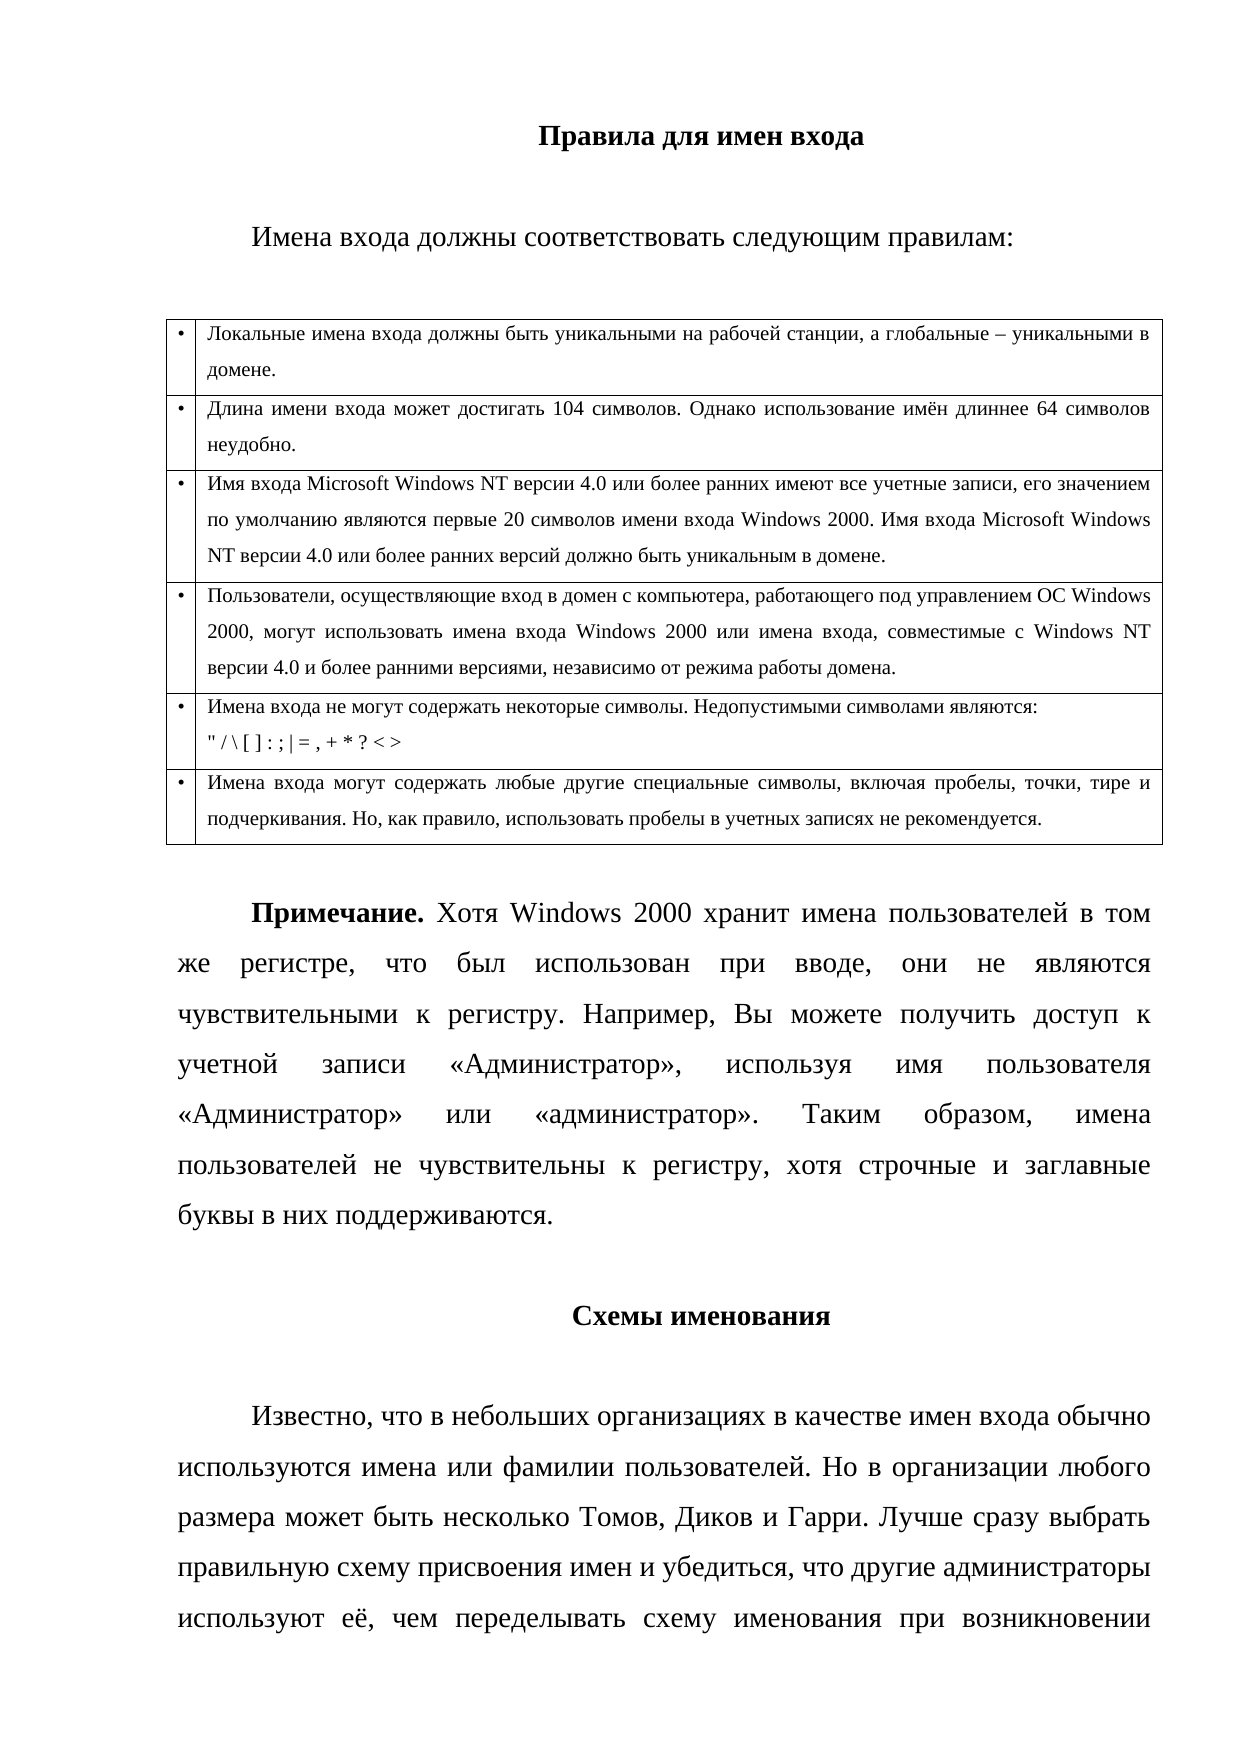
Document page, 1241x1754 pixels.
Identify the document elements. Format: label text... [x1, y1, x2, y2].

table_header Локальные имена входа должны быть уникальными на рабочей станции, а глобальные – уникальными в домене. [196, 320, 1162, 395]
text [177, 1398, 1152, 1633]
table_cell • [167, 694, 195, 768]
table_cell • [167, 471, 195, 582]
table_cell Пользователи, осуществляющие вход в домен с компьютера, работающего под управлением ОС Windows 2000, могут использовать имена входа Windows 2000 или имена входа, совместимые с Windows NT версии 4.0 и более ранними версиями, независимо от режима работы домена. [196, 583, 1162, 693]
table_cell • [167, 770, 195, 844]
table_cell Длина имени входа может достигать 104 символов. Однако использование имён длиннее 64 символов неудобно. [196, 396, 1162, 470]
table_cell Имена входа могут содержать любые другие специальные символы, включая пробелы, точки, тире и подчеркивания. Но, как правило, использовать пробелы в учетных записях не рекомендуется. [196, 770, 1162, 844]
table_cell • [167, 583, 195, 693]
text Примечание. Хотя Windows 2000 хранит имена пользователей в том же регистре, что был использован при вводе, они не являются чувствительными к регистру. Например, Вы можете получить доступ к учетной записи «Администратор», используя имя пользователя «Администратор» или «администратор». Таким образом, имена пользователей не чувствительны к регистру, хотя строчные и заглавные буквы в них поддерживаются. [177, 895, 1152, 1231]
text Правила для имен входа [177, 118, 1152, 152]
table_cell • [167, 396, 195, 470]
table_cell Имя входа Microsoft Windows NT версии 4.0 или более ранних имеют все учетные записи, его значением по умолчанию являются первые 20 символов имени входа Windows 2000. Имя входа Microsoft Windows NT версии 4.0 или более ранних версий должно быть уникальным в домене. [196, 471, 1162, 582]
table_header • [167, 320, 195, 395]
table_cell Имена входа не могут содержать некоторые символы. Недопустимыми символами являются: " / \ [ ] : ; | = , + * ? < > [196, 694, 1162, 768]
text Имена входа должны соответствовать следующим правилам: [177, 219, 1152, 252]
text Схемы именования [177, 1298, 1152, 1331]
